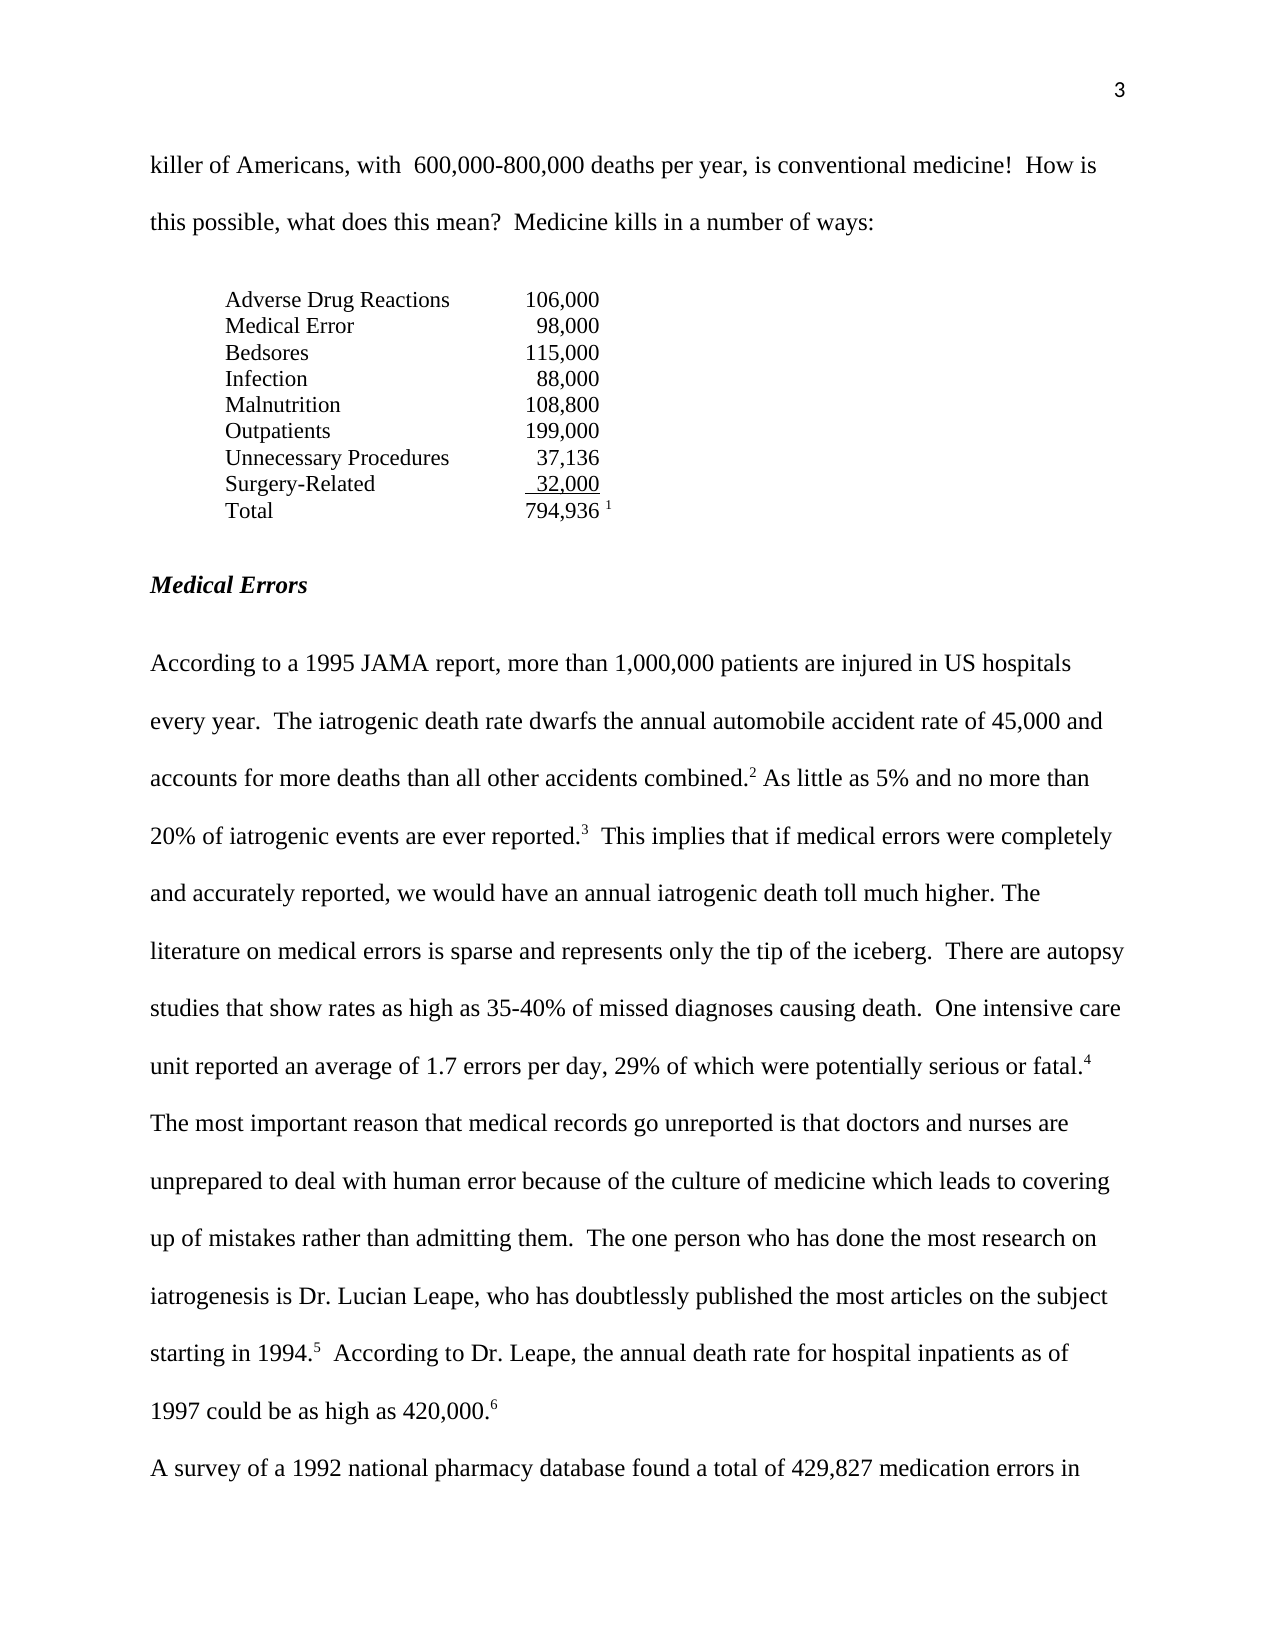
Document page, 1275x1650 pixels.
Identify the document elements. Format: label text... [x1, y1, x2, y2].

text Infection 88,000 [225, 365, 1125, 391]
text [150, 150, 1125, 236]
text Medical Error 98,000 [225, 312, 1125, 338]
text Adverse Drug Reactions 106,000 [225, 286, 1125, 312]
text Malnutrition 108,800 [225, 391, 1125, 418]
text Surgery-Related 32,000 [225, 470, 1125, 497]
text Outpatients 199,000 [225, 418, 1125, 444]
text Bedsores 115,000 [225, 338, 1125, 365]
text Unnecessary Procedures 37,136 [225, 444, 1125, 470]
text Total 794,936 1 [225, 497, 1125, 523]
text Medical Errors [150, 570, 1125, 599]
text According to a 1995 JAMA report, more than 1,000,000 patients are injured in US hospitals every year. The iatrogenic death rate dwarfs the annual automobile accident rate of 45,000 and accounts for more deaths than all other accidents combined.2 As little as 5% and no more than 20% of iatrogenic events are ever reported.3 This implies that if medical errors were completely and accurately reported, we would have an annual iatrogenic death toll much higher. The literature on medical errors is sparse and represents only the tip of the iceberg. There are autopsy studies that show rates as high as 35-40% of missed diagnoses causing death. One intensive care unit reported an average of 1.7 errors per day, 29% of which were potentially serious or fatal.4 The most important reason that medical records go unreported is that doctors and nurses are unprepared to deal with human error because of the culture of medicine which leads to covering up of mistakes rather than admitting them. The one person who has done the most research on iatrogenesis is Dr. Lucian Leape, who has doubtlessly published the most articles on the subject starting in 1994.5 According to Dr. Leape, the annual death rate for hospital inpatients as of 1997 could be as high as 420,000.6 A survey of a 1992 national pharmacy database found a total of 429,827 medication errors in [150, 648, 1125, 1482]
